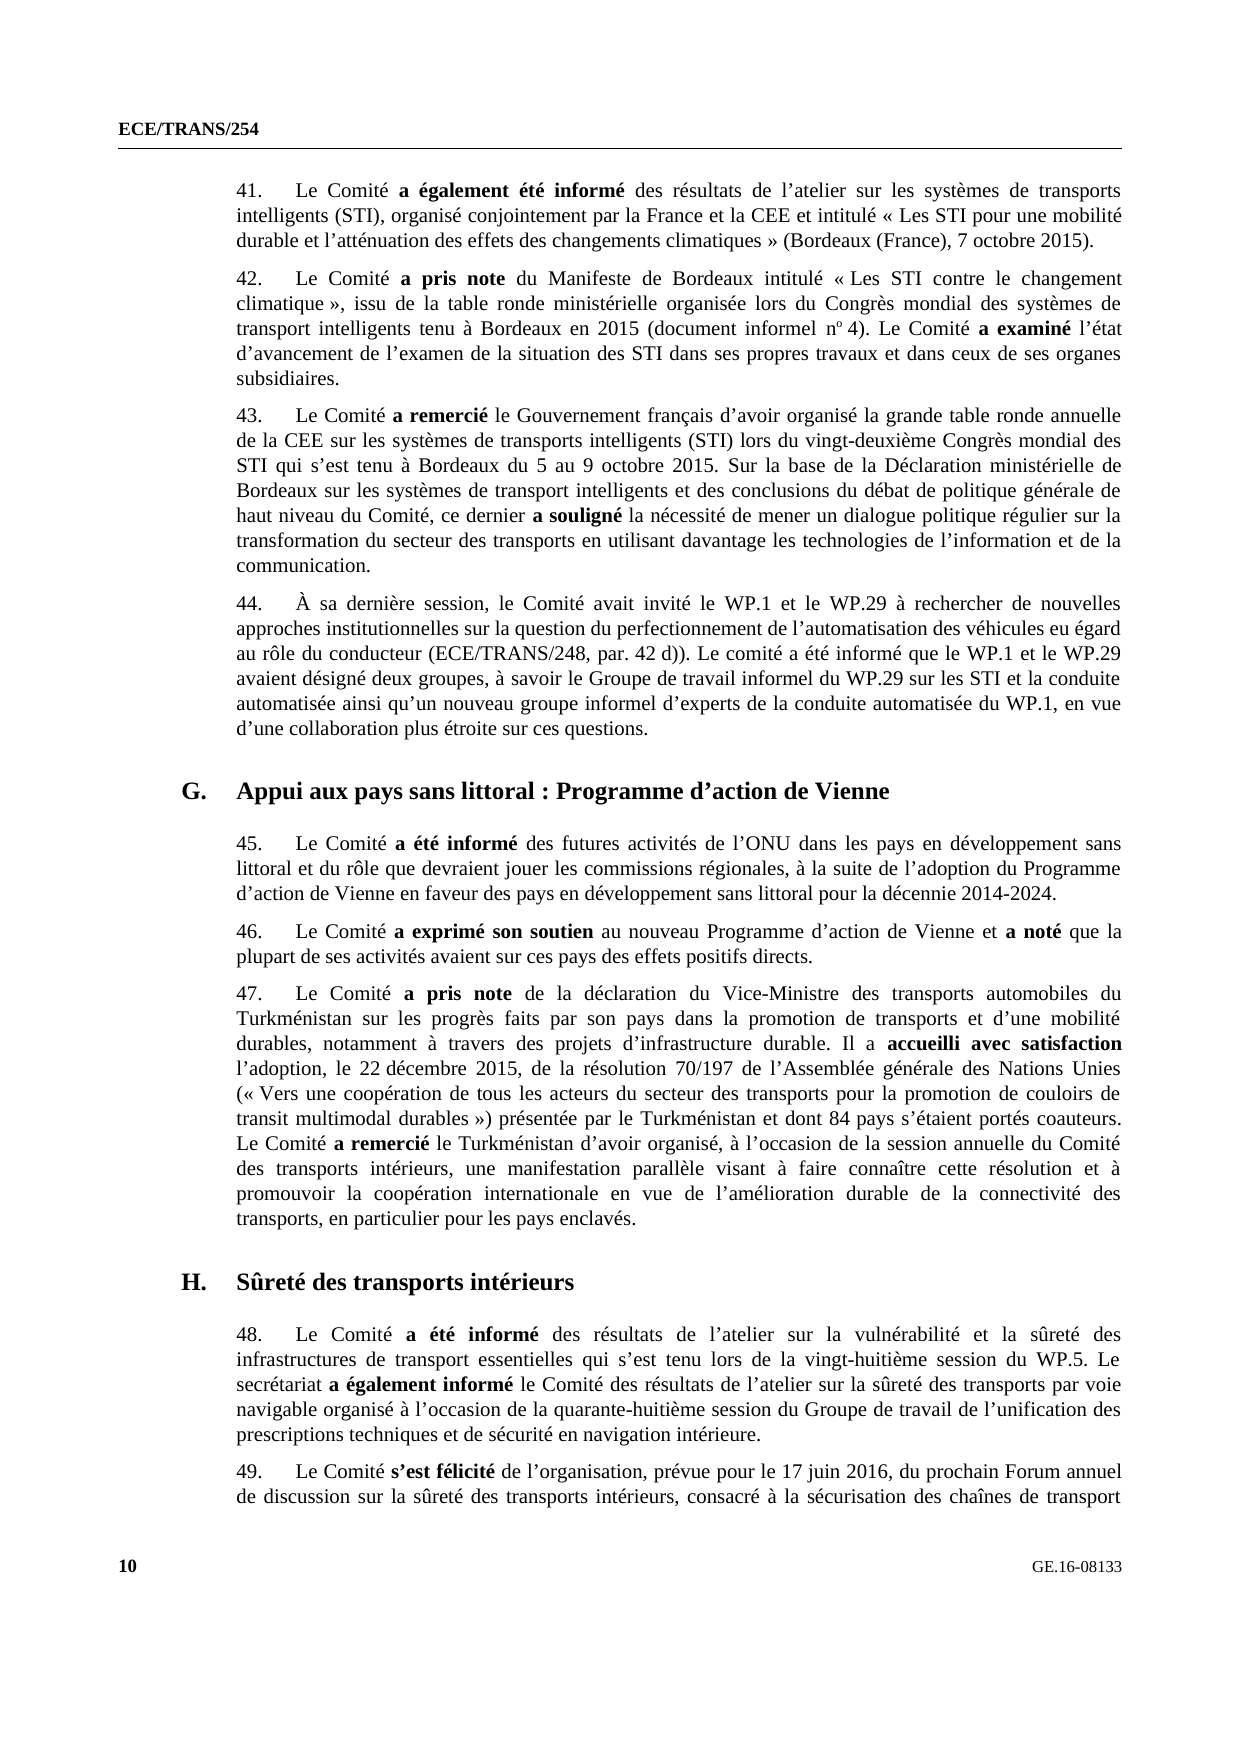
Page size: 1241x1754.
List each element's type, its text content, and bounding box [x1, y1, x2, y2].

text Le Comité a remercié le Gouvernement français d’avoir organisé la grande table ronde annuelle de la CEE sur les systèmes de transports intelligents (STI) lors du vingt-deuxième Congrès mondial des STI qui s’est tenu à Bordeaux du 5 au 9 octobre 2015. Sur la base de la Déclaration ministérielle de Bordeaux sur les systèmes de transport intelligents et des conclusions du débat de politique générale de haut niveau du Comité, ce dernier a souligné la nécessité de mener un dialogue politique régulier sur la transformation du secteur des transports en utilisant davantage les technologies de l’information et de la communication. [236, 402, 1122, 577]
text À sa dernière session, le Comité avait invité le WP.1 et le WP.29 à rechercher de nouvelles approches institutionnelles sur la question du perfectionnement de l’automatisation des véhicules eu égard au rôle du conducteur (ECE/TRANS/248, par. 42 d)). Le comité a été informé que le WP.1 et le WP.29 avaient désigné deux groupes, à savoir le Groupe de travail informel du WP.29 sur les STI et la conduite automatisée ainsi qu’un nouveau groupe informel d’experts de la conduite automatisée du WP.1, en vue d’une collaboration plus étroite sur ces questions. [236, 590, 1122, 740]
text Le Comité a également été informé des résultats de l’atelier sur les systèmes de transports intelligents (STI), organisé conjointement par la France et la CEE et intitulé « Les STI pour une mobilité durable et l’atténuation des effets des changements climatiques » (Bordeaux (France), 7 octobre 2015). [236, 177, 1122, 252]
text H. Sûreté des transports intérieurs [118, 1268, 1004, 1296]
text Le Comité a exprimé son soutien au nouveau Programme d’action de Vienne et a noté que la plupart de ses activités avaient sur ces pays des effets positifs directs. [236, 918, 1122, 968]
text Le Comité a été informé des futures activités de l’ONU dans les pays en développement sans littoral et du rôle que devraient jouer les commissions régionales, à la suite de l’adoption du Programme d’action de Vienne en faveur des pays en développement sans littoral pour la décennie 2014-2024. [236, 830, 1122, 905]
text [236, 1458, 1122, 1508]
text Le Comité a pris note de la déclaration du Vice-Ministre des transports automobiles du Turkménistan sur les progrès faits par son pays dans la promotion de transports et d’une mobilité durables, notamment à travers des projets d’infrastructure durable. Il a accueilli avec satisfaction l’adoption, le 22 décembre 2015, de la résolution 70/197 de l’Assemblée générale des Nations Unies (« Vers une coopération de tous les acteurs du secteur des transports pour la promotion de couloirs de transit multimodal durables ») présentée par le Turkménistan et dont 84 pays s’étaient portés coauteurs. Le Comité a remercié le Turkménistan d’avoir organisé, à l’occasion de la session annuelle du Comité des transports intérieurs, une manifestation parallèle visant à faire connaître cette résolution et à promouvoir la coopération internationale en vue de l’amélioration durable de la connectivité des transports, en particulier pour les pays enclavés. [236, 980, 1122, 1230]
text G. Appui aux pays sans littoral : Programme d’action de Vienne [118, 777, 1004, 805]
text Le Comité a pris note du Manifeste de Bordeaux intitulé « Les STI contre le changement climatique », issu de la table ronde ministérielle organisée lors du Congrès mondial des systèmes de transport intelligents tenu à Bordeaux en 2015 (document informel no 4). Le Comité a examiné l’état d’avancement de l’examen de la situation des STI dans ses propres travaux et dans ceux de ses organes subsidiaires. [236, 265, 1122, 390]
text Le Comité a été informé des résultats de l’atelier sur la vulnérabilité et la sûreté des infrastructures de transport essentielles qui s’est tenu lors de la vingt-huitième session du WP.5. Le secrétariat a également informé le Comité des résultats de l’atelier sur la sûreté des transports par voie navigable organisé à l’occasion de la quarante-huitième session du Groupe de travail de l’unification des prescriptions techniques et de sécurité en navigation intérieure. [236, 1321, 1122, 1446]
